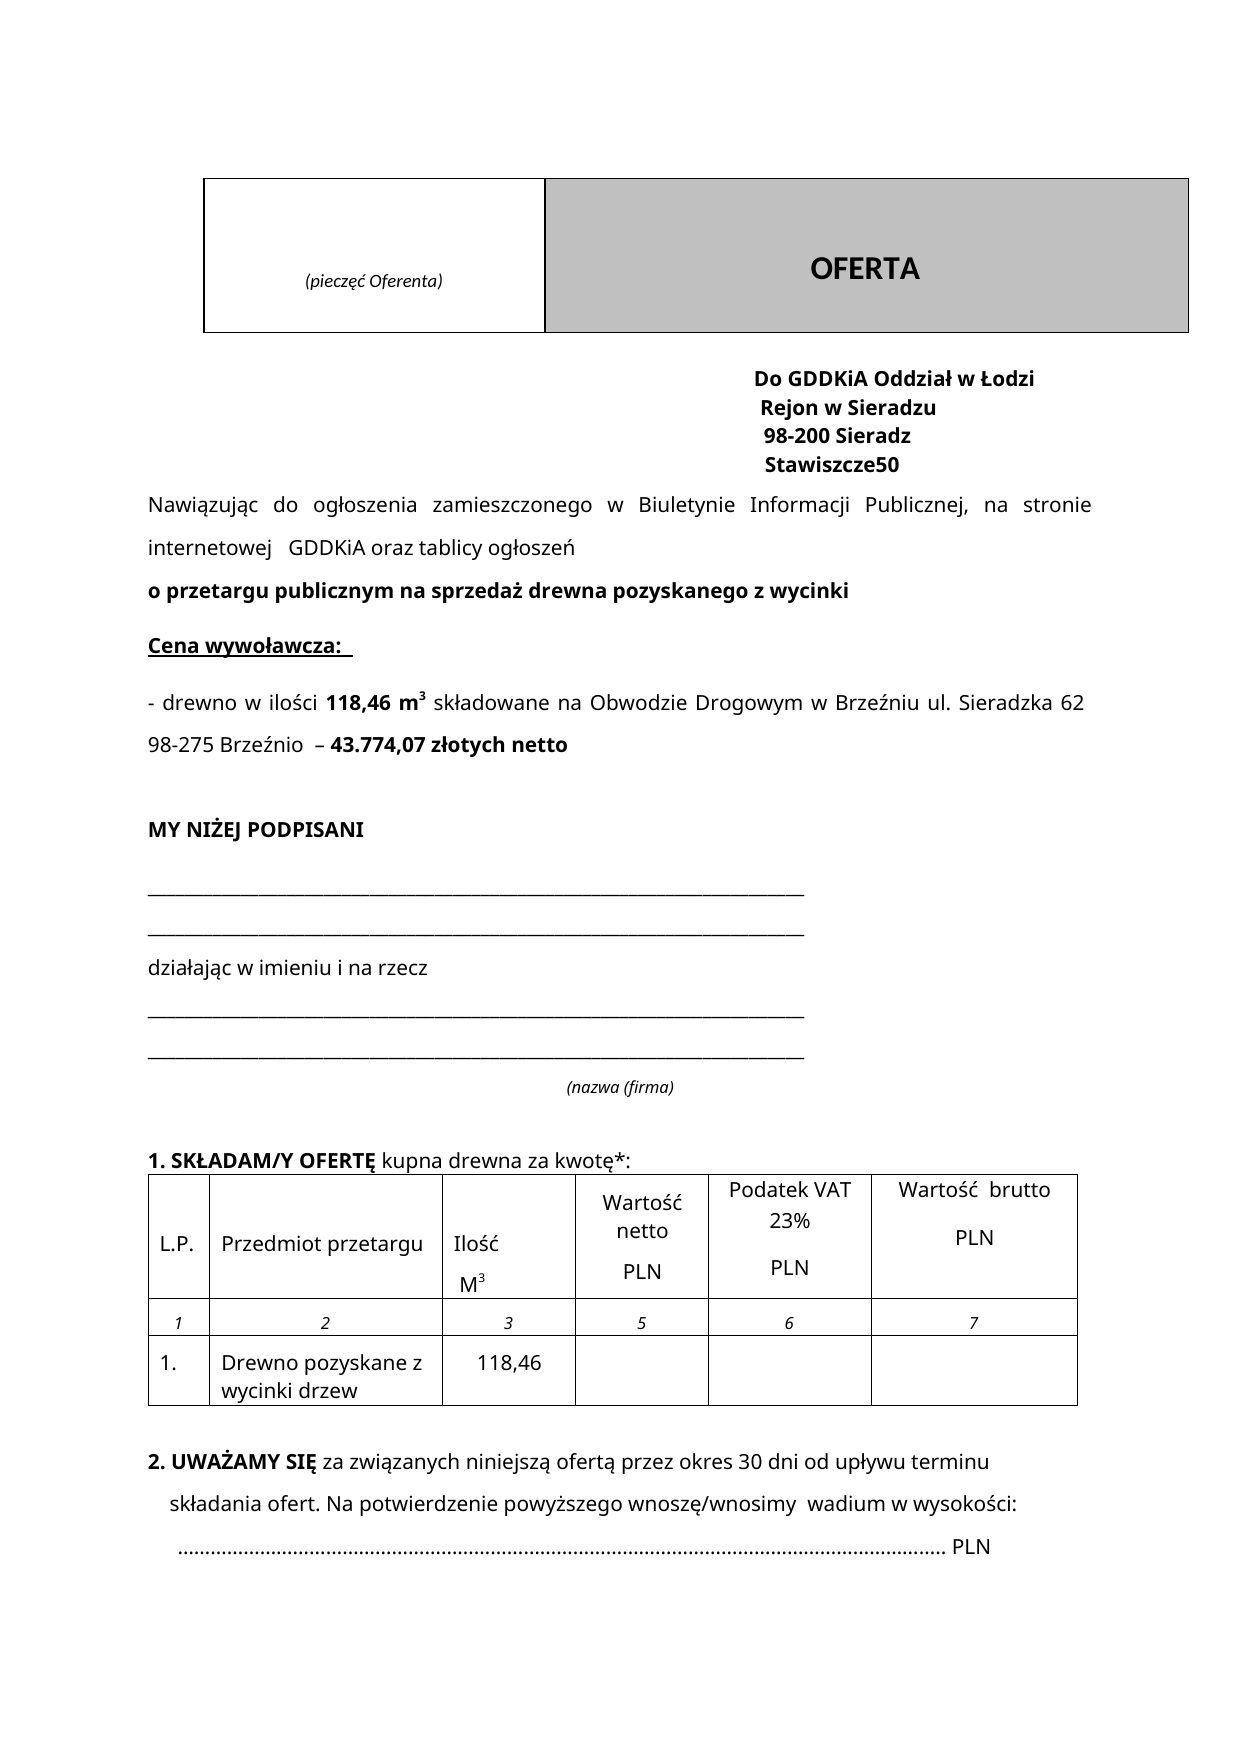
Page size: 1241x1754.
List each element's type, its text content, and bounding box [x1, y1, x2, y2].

table_cell Drewno pozyskane z wycinki drzew [210, 1336, 442, 1405]
table_cell 3 [443, 1299, 575, 1334]
table_header Wartość brutto PLN [872, 1175, 1077, 1298]
table_header Przedmiot przetargu [210, 1175, 442, 1298]
table_cell 1. [149, 1336, 209, 1405]
table_cell [576, 1336, 708, 1405]
table_cell 7 [872, 1299, 1077, 1334]
text ………………………………………………………………………………………………………………………….. PLN [177, 1532, 1093, 1561]
table_cell 5 [576, 1299, 708, 1334]
text Stawiszcze50 [148, 450, 1137, 478]
text _______________________________________________________________________ [148, 912, 1093, 940]
table_cell 1 [149, 1299, 209, 1334]
table_cell 118,46 [443, 1336, 575, 1405]
table_cell 6 [709, 1299, 871, 1334]
text MY NIŻEJ PODPISANI [148, 816, 1085, 844]
text 98-200 Sieradz [148, 421, 1137, 450]
text 2. UWAŻAMY SIĘ za związanych niniejszą ofertą przez okres 30 dni od upływu terminu [148, 1447, 1093, 1475]
table_header Ilość M3 [443, 1175, 575, 1298]
text 1. SKŁADAM/Y OFERTĘ kupna drewna za kwotę*: [148, 1146, 1093, 1174]
text - drewno w ilości 118,46 m3 składowane na Obwodzie Drogowym w Brzeźniu ul. Sieradzka 62 98-275 Brzeźnio – 43.774,07 złotych netto [148, 688, 1085, 759]
text _______________________________________________________________________ [148, 1034, 1093, 1063]
table_cell [709, 1336, 871, 1405]
text działając w imieniu i na rzecz [148, 953, 1093, 981]
table_header L.P. [149, 1175, 209, 1298]
text składania ofert. Na potwierdzenie powyższego wnoszę/wnosimy wadium w wysokości: [148, 1489, 1093, 1518]
text Do GDDKiA Oddział w Łodzi [148, 364, 1137, 393]
text (nazwa (firma) [148, 1075, 1093, 1098]
table_cell [872, 1336, 1077, 1405]
table_header Podatek VAT 23% PLN [709, 1175, 871, 1298]
text _______________________________________________________________________ [148, 871, 1093, 899]
table_cell 2 [210, 1299, 442, 1334]
text o przetargu publicznym na sprzedaż drewna pozyskanego z wycinki [148, 576, 1085, 604]
table_header Wartość netto PLN [576, 1175, 708, 1298]
text _______________________________________________________________________ [148, 993, 1093, 1022]
text Rejon w Sieradzu [148, 393, 1137, 421]
text Nawiązując do ogłoszenia zamieszczonego w Biuletynie Informacji Publicznej, na stronie internetowej GDDKiA oraz tablicy ogłoszeń [148, 491, 1093, 562]
text Cena wywoławcza: [148, 631, 1093, 659]
